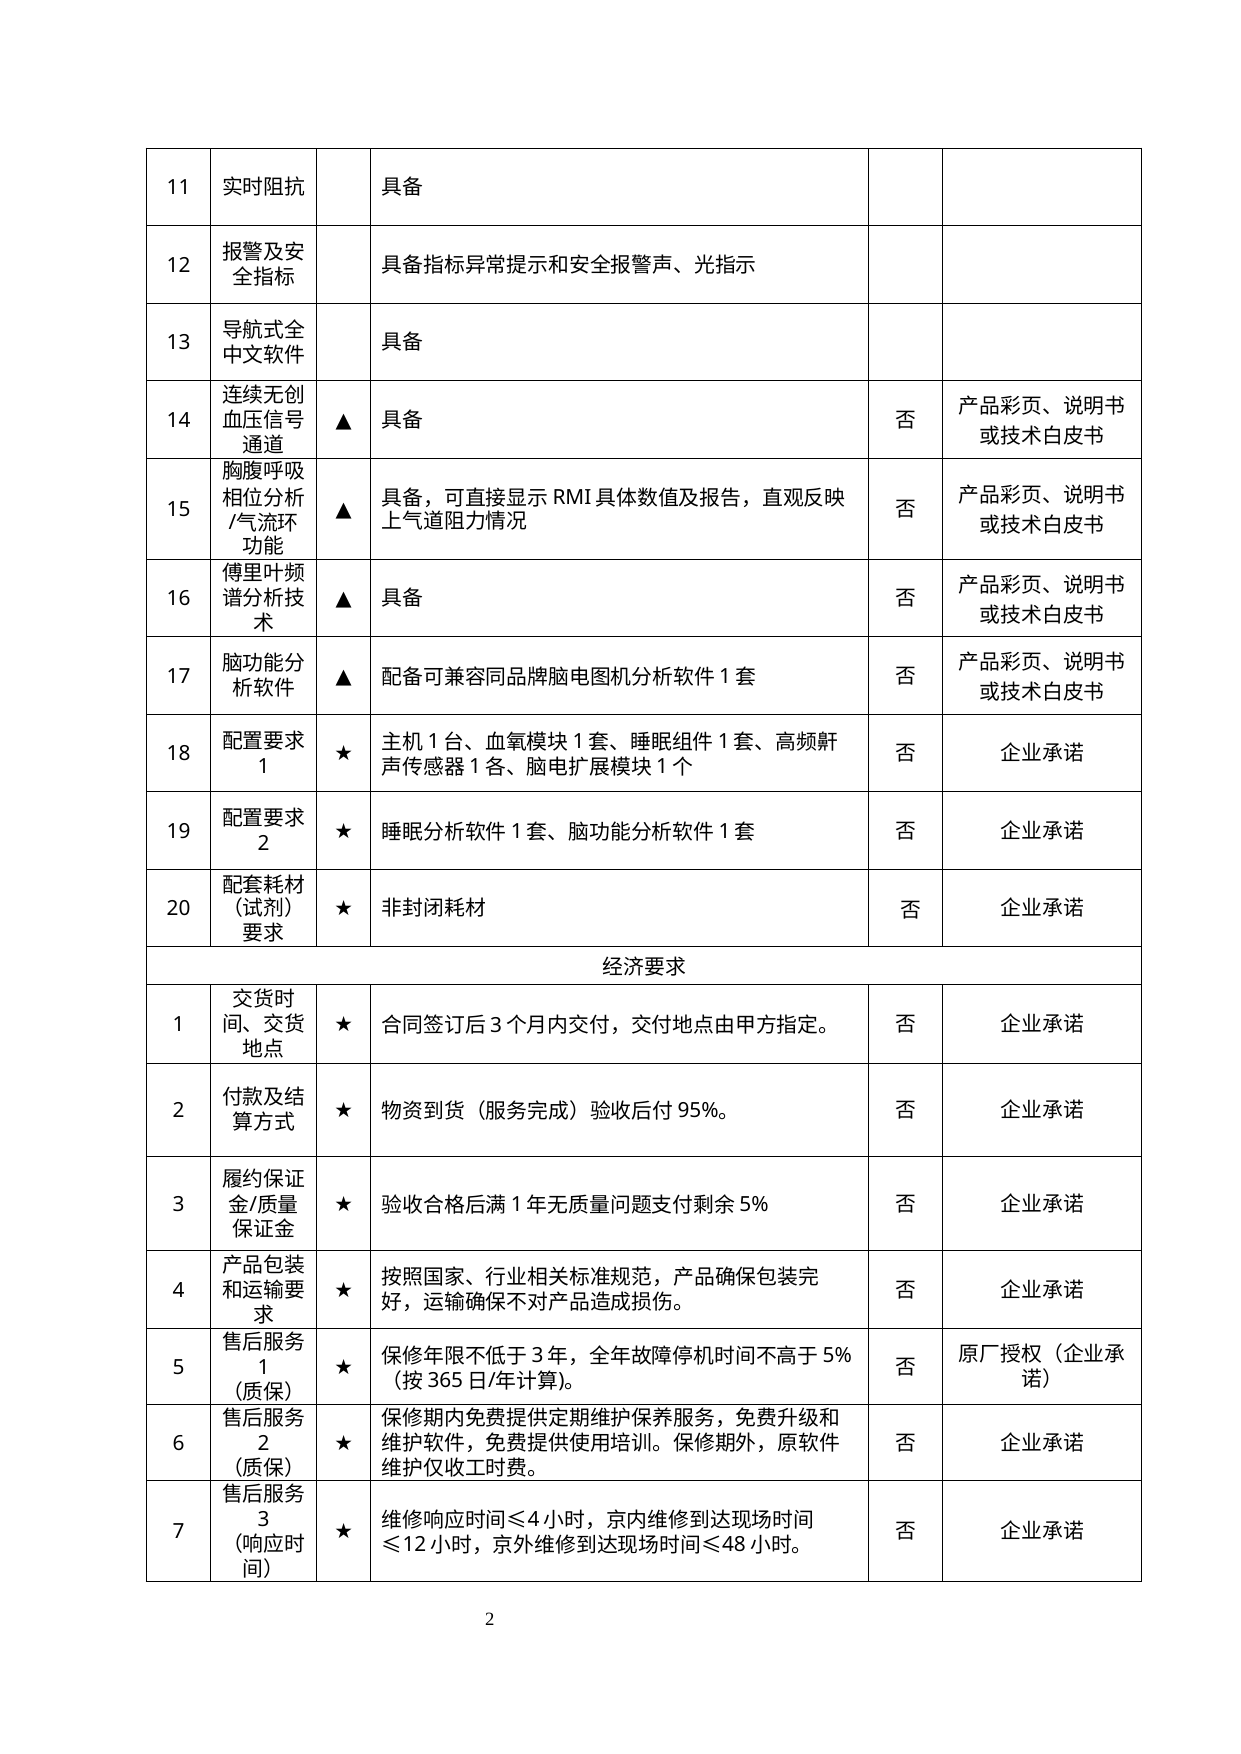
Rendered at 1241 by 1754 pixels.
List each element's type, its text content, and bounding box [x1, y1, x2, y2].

table_cell 否 [869, 1251, 942, 1328]
table_cell 否 [869, 560, 942, 636]
table_cell 企业承诺 [943, 985, 1141, 1062]
table_cell 交货时间、交货地点 [211, 985, 316, 1062]
table_cell 12 [147, 226, 210, 303]
table_cell 报警及安全指标 [211, 226, 316, 303]
table_cell 否 [869, 715, 942, 791]
table_cell 企业承诺 [943, 1481, 1141, 1581]
table_cell 18 [147, 715, 210, 791]
table_cell 睡眠分析软件1套、脑功能分析软件1套 [371, 792, 868, 869]
table_cell 具备 [371, 149, 868, 225]
table_cell 验收合格后满1年无质量问题支付剩余5% [371, 1157, 868, 1250]
table_cell 导航式全中文软件 [211, 304, 316, 380]
table_cell 付款及结算方式 [211, 1064, 316, 1156]
table_cell 具备 [371, 560, 868, 636]
table_cell [317, 304, 370, 380]
table_cell ▲ [317, 381, 370, 458]
table_cell [317, 149, 370, 225]
table_cell ▲ [317, 560, 370, 636]
table_cell 5 [147, 1329, 210, 1404]
table_cell [943, 304, 1141, 380]
table_cell 产品彩页、说明书或技术白皮书 [943, 560, 1141, 636]
table_cell 配备可兼容同品牌脑电图机分析软件1套 [371, 637, 868, 714]
table_cell 售后服务1 （质保） [211, 1329, 316, 1404]
table_cell ★ [317, 1064, 370, 1156]
table_cell ★ [317, 1251, 370, 1328]
table_cell 6 [147, 1405, 210, 1480]
table_cell ▲ [317, 459, 370, 559]
table_cell 经济要求 [147, 947, 1141, 984]
table_cell 否 [869, 381, 942, 458]
table_cell 企业承诺 [943, 715, 1141, 791]
table_cell 企业承诺 [943, 1251, 1141, 1328]
table_cell 14 [147, 381, 210, 458]
table_cell ★ [317, 715, 370, 791]
table_cell 原厂授权（企业承诺） [943, 1329, 1141, 1404]
table_cell 配置要求1 [211, 715, 316, 791]
table_cell 20 [147, 870, 210, 946]
table_cell 否 [869, 985, 942, 1062]
table_cell 19 [147, 792, 210, 869]
table_cell 按照国家、行业相关标准规范，产品确保包装完好，运输确保不对产品造成损伤。 [371, 1251, 868, 1328]
table_cell 具备指标异常提示和安全报警声、光指示 [371, 226, 868, 303]
table_cell [317, 226, 370, 303]
table_cell 15 [147, 459, 210, 559]
table_cell 企业承诺 [943, 1157, 1141, 1250]
table_cell [869, 226, 942, 303]
table_cell 配套耗材 （试剂）要求 [211, 870, 316, 946]
table_cell 合同签订后3个月内交付，交付地点由甲方指定。 [371, 985, 868, 1062]
table_cell 具备 [371, 381, 868, 458]
table_cell [869, 304, 942, 380]
table_cell 连续无创血压信号通道 [211, 381, 316, 458]
table_cell 具备 [371, 304, 868, 380]
table_cell ★ [317, 1481, 370, 1581]
table_cell 胸腹呼吸相位分析/气流环功能 [211, 459, 316, 559]
table_cell 主机1台、血氧模块1套、睡眠组件1套、高频鼾声传感器1各、脑电扩展模块1个 [371, 715, 868, 791]
table_cell 4 [147, 1251, 210, 1328]
table_cell [869, 149, 942, 225]
table_cell 保修年限不低于3年，全年故障停机时间不高于5%（按365日/年计算)。 [371, 1329, 868, 1404]
table_cell 物资到货（服务完成）验收后付95%。 [371, 1064, 868, 1156]
table_cell 17 [147, 637, 210, 714]
table_cell 2 [147, 1064, 210, 1156]
table_cell 保修期内免费提供定期维护保养服务，免费升级和维护软件，免费提供使用培训。保修期外，原软件维护仅收工时费。 [371, 1405, 868, 1480]
table_cell 企业承诺 [943, 870, 1141, 946]
table_cell 否 [869, 870, 942, 946]
table_cell 3 [147, 1157, 210, 1250]
table_cell [943, 149, 1141, 225]
table_cell ★ [317, 1405, 370, 1480]
table_cell 售后服务2 （质保） [211, 1405, 316, 1480]
table_cell ★ [317, 792, 370, 869]
table_cell 脑功能分析软件 [211, 637, 316, 714]
table_cell 具备，可直接显示RMI具体数值及报告，直观反映上气道阻力情况 [371, 459, 868, 559]
table_cell 7 [147, 1481, 210, 1581]
table_cell 产品彩页、说明书或技术白皮书 [943, 637, 1141, 714]
table_cell 企业承诺 [943, 1405, 1141, 1480]
table_cell 13 [147, 304, 210, 380]
table_cell 否 [869, 637, 942, 714]
table_cell 非封闭耗材 [371, 870, 868, 946]
table_cell 否 [869, 1329, 942, 1404]
table_cell 傅里叶频谱分析技术 [211, 560, 316, 636]
table_cell 否 [869, 1405, 942, 1480]
table_cell ★ [317, 985, 370, 1062]
table_cell ▲ [317, 637, 370, 714]
table_cell 16 [147, 560, 210, 636]
table_cell 1 [147, 985, 210, 1062]
table_cell 11 [147, 149, 210, 225]
table_cell 产品包装和运输要求 [211, 1251, 316, 1328]
table_cell 否 [869, 792, 942, 869]
table_cell 企业承诺 [943, 792, 1141, 869]
table_cell ★ [317, 1157, 370, 1250]
table_cell 履约保证金/质量保证金 [211, 1157, 316, 1250]
table_cell 否 [869, 1157, 942, 1250]
table_cell 售后服务3 （响应时间） [211, 1481, 316, 1581]
table_cell ★ [317, 1329, 370, 1404]
table_cell [943, 226, 1141, 303]
table_cell ★ [317, 870, 370, 946]
table_cell 维修响应时间≤4小时，京内维修到达现场时间≤12小时，京外维修到达现场时间≤48小时。 [371, 1481, 868, 1581]
table_cell 产品彩页、说明书或技术白皮书 [943, 381, 1141, 458]
table_cell 产品彩页、说明书或技术白皮书 [943, 459, 1141, 559]
table_cell 配置要求2 [211, 792, 316, 869]
table_cell 否 [869, 459, 942, 559]
table_cell 否 [869, 1064, 942, 1156]
table_cell 企业承诺 [943, 1064, 1141, 1156]
table_cell 实时阻抗 [211, 149, 316, 225]
table_cell 否 [869, 1481, 942, 1581]
